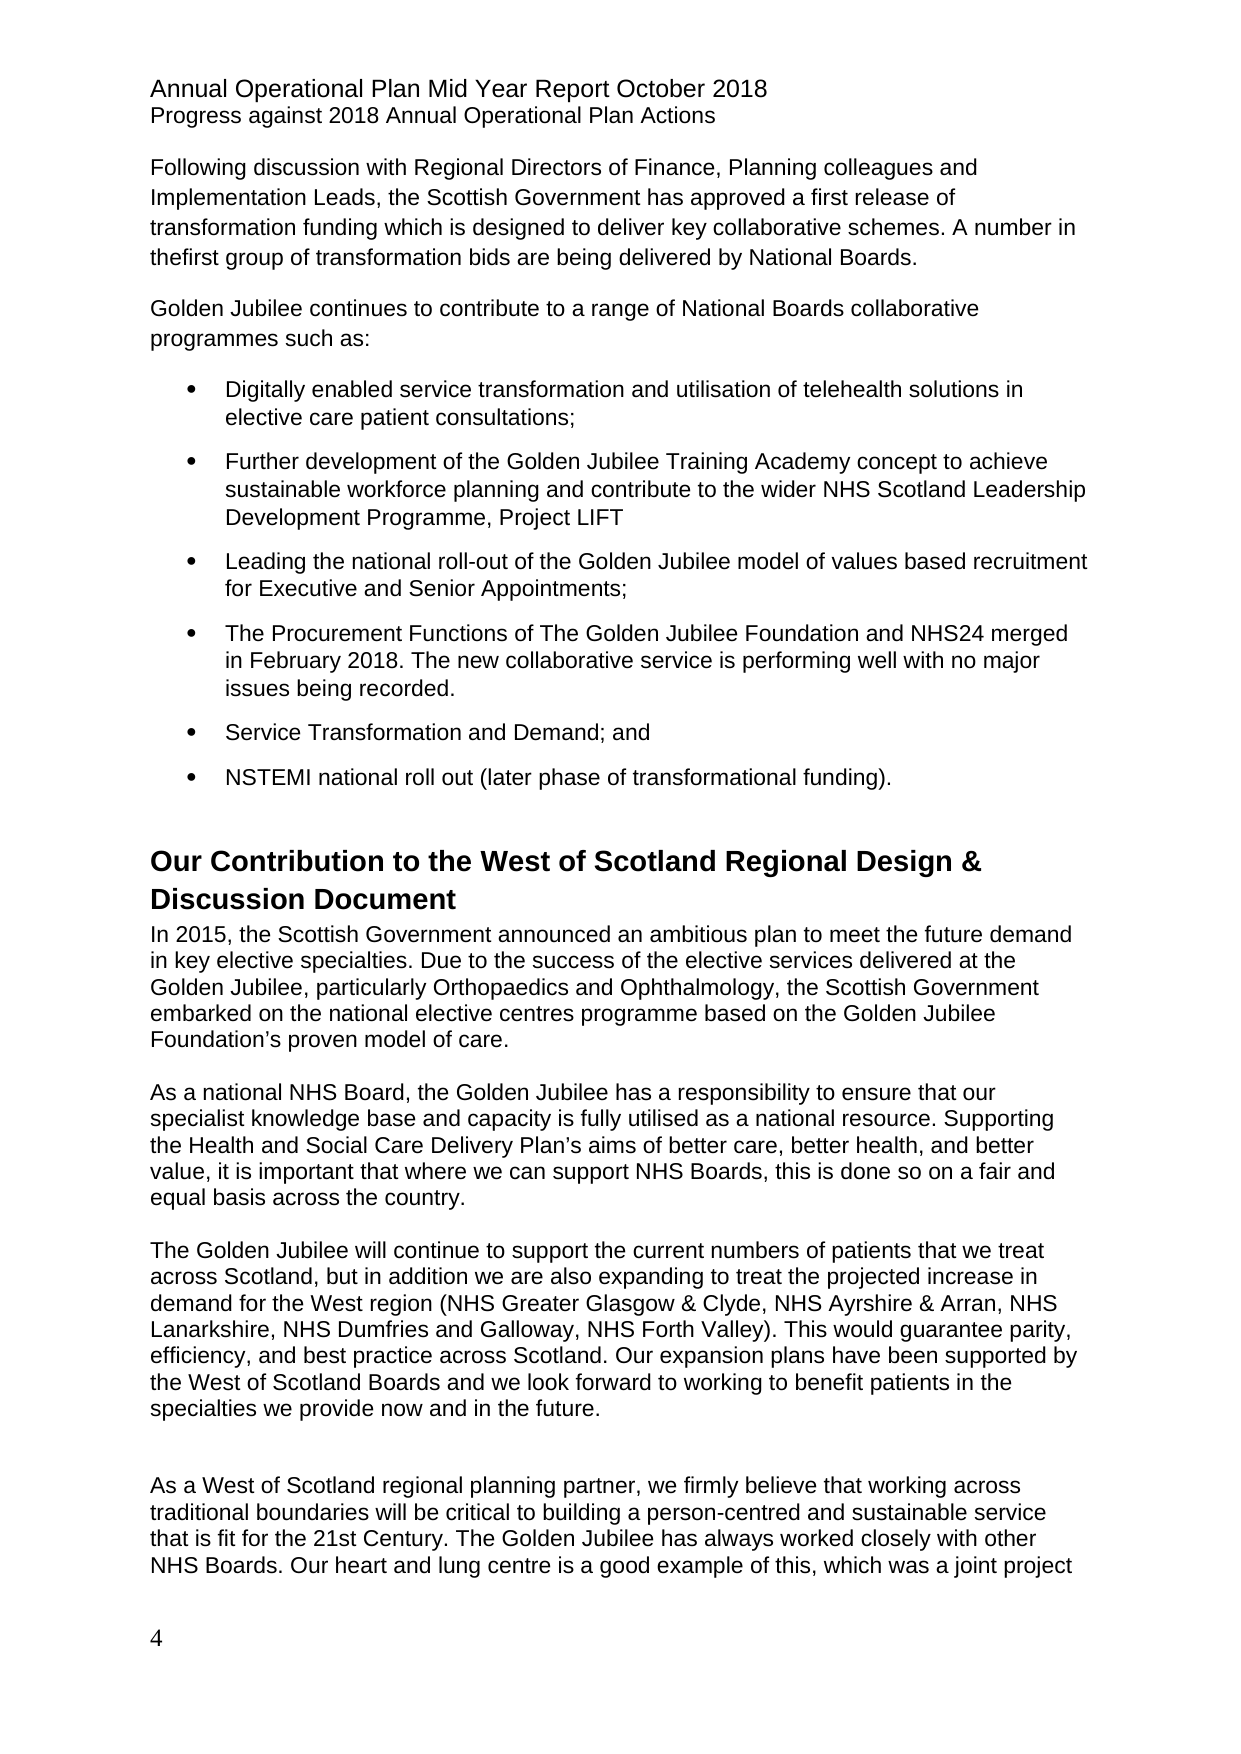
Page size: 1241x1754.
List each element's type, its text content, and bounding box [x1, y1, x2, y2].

list Further development of the Golden Jubilee Training Academy concept to achieve sustainable workforce planning and contribute to the wider NHS Scotland Leadership Development Programme, Project LIFT [187, 448, 1090, 530]
list Service Transformation and Demand; and [187, 719, 1090, 746]
text Following discussion with Regional Directors of Finance, Planning colleagues and Implementation Leads, the Scottish Government has approved a first release of transformation funding which is designed to deliver key collaborative schemes. A number in thefirst group of transformation bids are being delivered by National Boards. [150, 153, 1090, 271]
text The Golden Jubilee will continue to support the current numbers of patients that we treat across Scotland, but in addition we are also expanding to treat the projected increase in demand for the West region (NHS Greater Glasgow & Clyde, NHS Ayrshire & Arran, NHS Lanarkshire, NHS Dumfries and Galloway, NHS Forth Valley). This would guarantee parity, efficiency, and best practice across Scotland. Our expansion plans have been supported by the West of Scotland Boards and we look forward to working to benefit patients in the specialties we provide now and in the future. [150, 1237, 1090, 1421]
list Leading the national roll-out of the Golden Jubilee model of values based recruitment for Executive and Senior Appointments; [187, 548, 1090, 602]
list NSTEMI national roll out (later phase of transformational funding). [187, 763, 1090, 790]
list Digitally enabled service transformation and utilisation of telehealth solutions in elective care patient consultations; [187, 376, 1090, 430]
subtitle Our Contribution to the West of Scotland Regional Design & Discussion Document [150, 844, 1090, 916]
text Golden Jubilee continues to contribute to a range of National Boards collaborative programmes such as: [150, 295, 1090, 352]
text In 2015, the Scottish Government announced an ambitious plan to meet the future demand in key elective specialties. Due to the success of the elective services delivered at the Golden Jubilee, particularly Orthopaedics and Ophthalmology, the Scottish Government embarked on the national elective centres programme based on the Golden Jubilee Foundation’s proven model of care. [150, 921, 1090, 1052]
text As a national NHS Board, the Golden Jubilee has a responsibility to ensure that our specialist knowledge base and capacity is fully utilised as a national resource. Supporting the Health and Social Care Delivery Plan’s aims of better care, better health, and better value, it is important that where we can support NHS Boards, this is done so on a fair and equal basis across the country. [150, 1079, 1090, 1211]
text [150, 1472, 1090, 1578]
list The Procurement Functions of The Golden Jubilee Foundation and NHS24 merged in February 2018. The new collaborative service is performing well with no major issues being recorded. [187, 620, 1090, 701]
